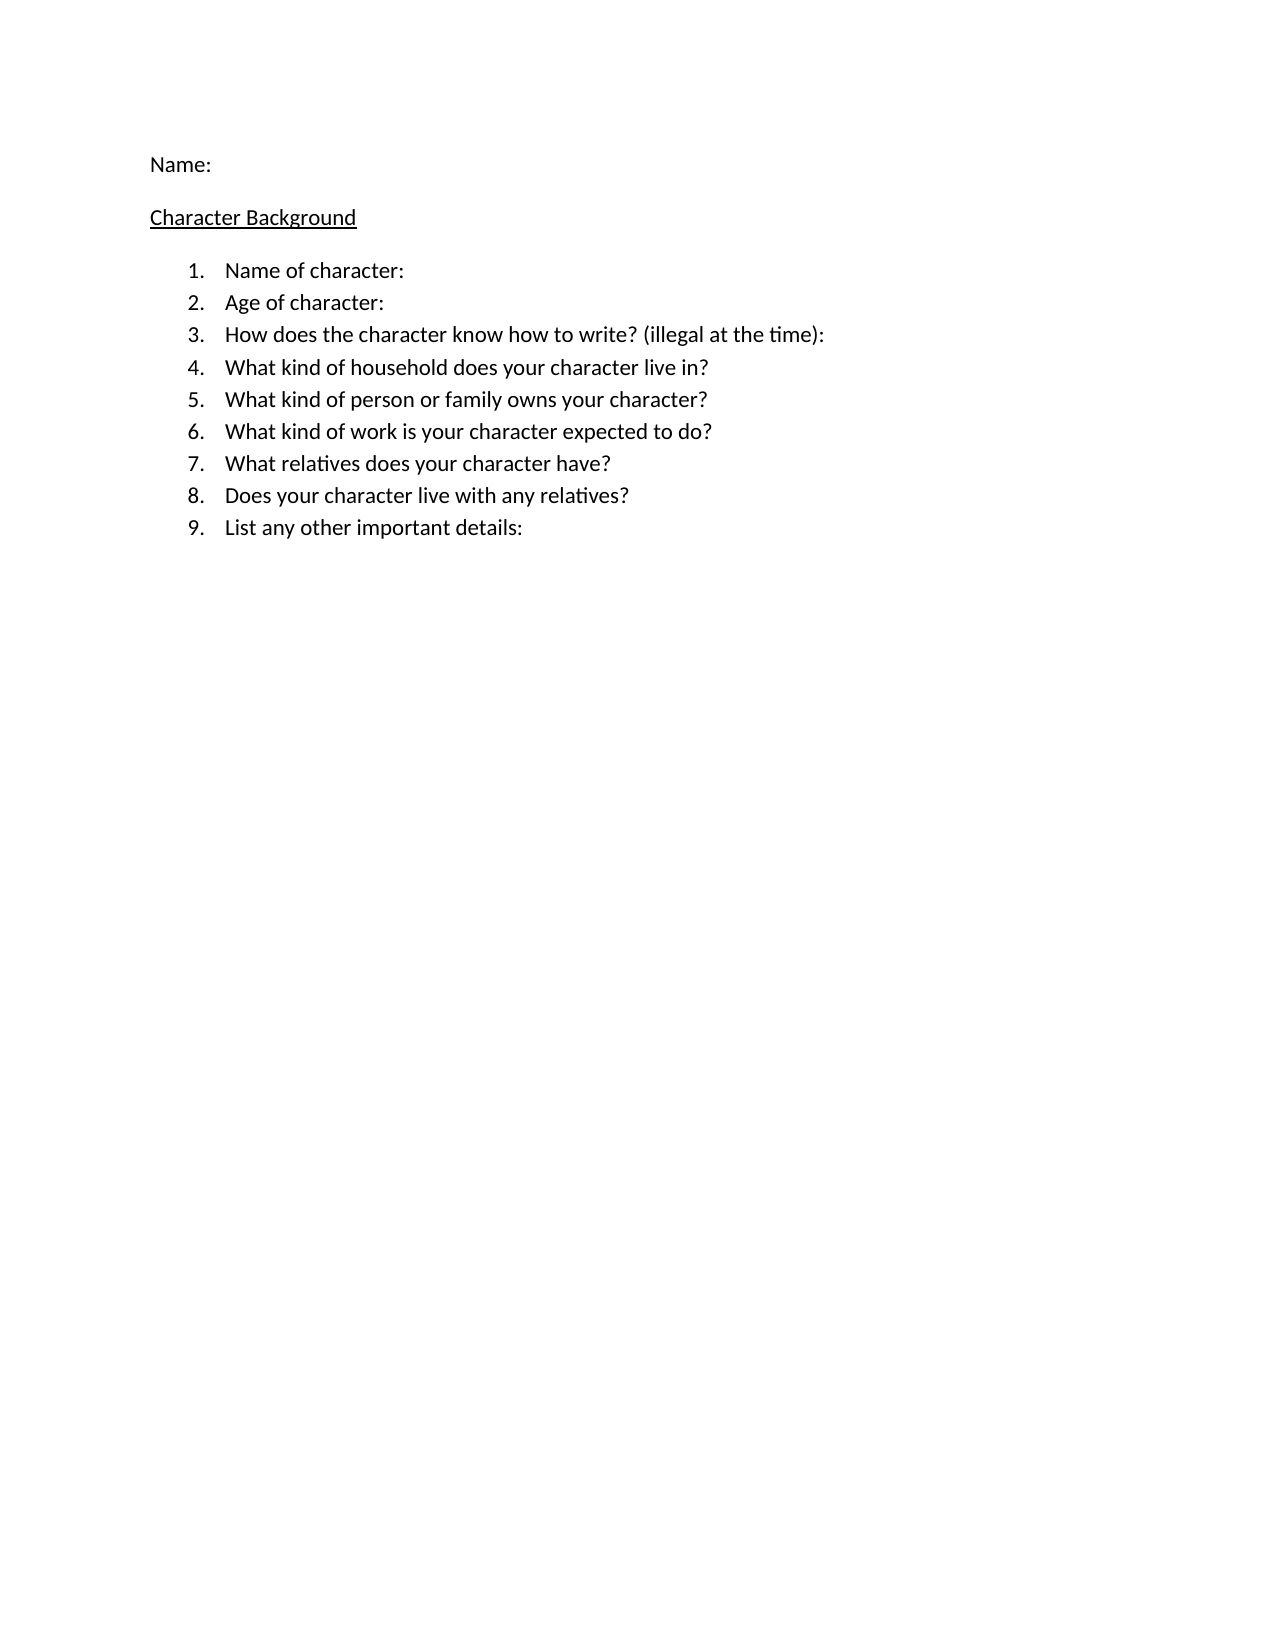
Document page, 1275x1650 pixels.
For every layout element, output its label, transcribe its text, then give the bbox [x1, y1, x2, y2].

list What kind of person or family owns your character? [187, 385, 1125, 413]
list Age of character: [187, 288, 1125, 316]
list Name of character: [187, 256, 1125, 284]
list List any other important details: [187, 513, 1125, 542]
list What kind of household does your character live in? [187, 353, 1125, 381]
list What kind of work is your character expected to do? [187, 417, 1125, 445]
list How does the character know how to write? (illegal at the time): [187, 320, 1125, 348]
list Does your character live with any relatives? [187, 481, 1125, 509]
text Character Background [150, 203, 1125, 231]
text Name: [150, 150, 1125, 178]
list What relatives does your character have? [187, 449, 1125, 477]
